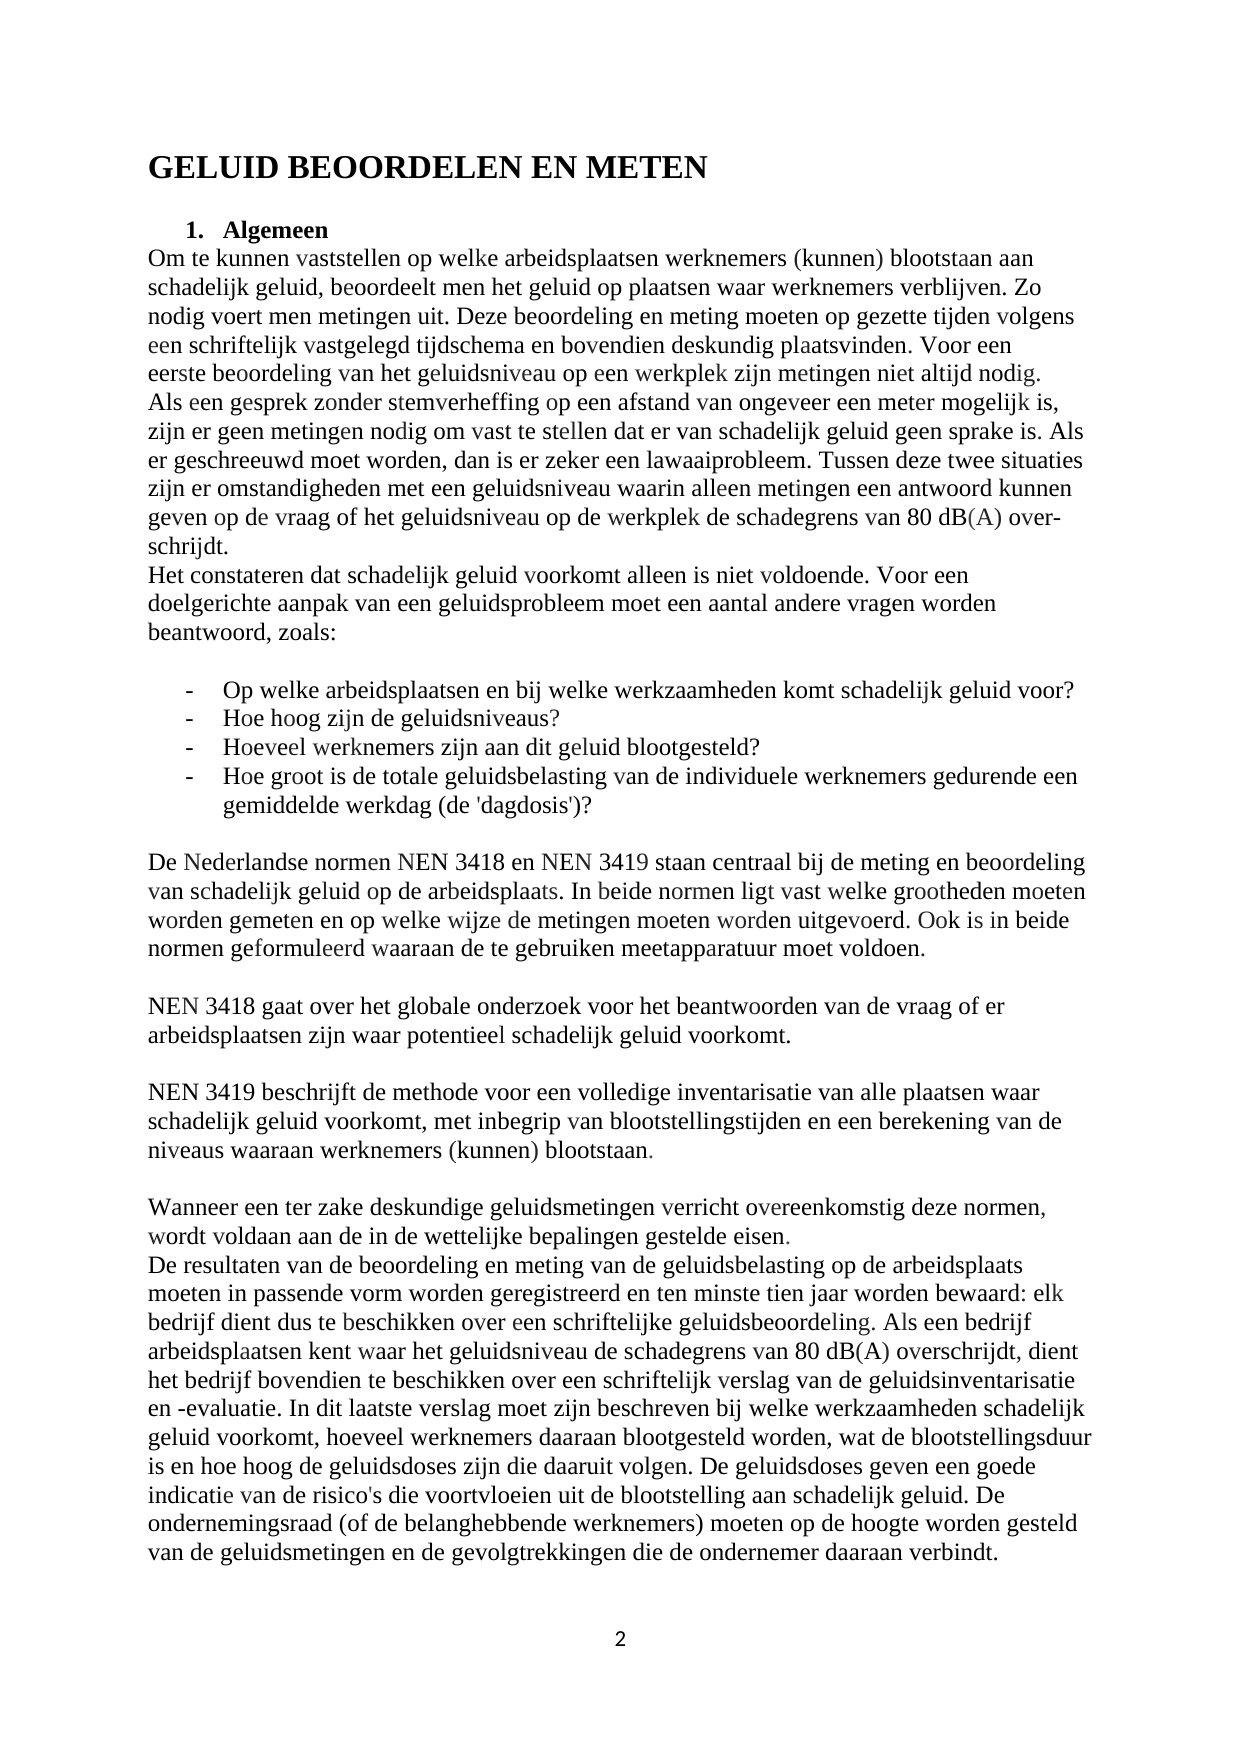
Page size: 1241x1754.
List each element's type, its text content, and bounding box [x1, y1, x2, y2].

text Wanneer een ter zake deskundige geluidsmetingen verricht overeenkomstig deze normen, wordt voldaan aan de in de wettelijke bepalingen gestelde eisen. [148, 1192, 1093, 1250]
text NEN 3419 beschrijft de methode voor een volledige inventarisatie van alle plaatsen waar schadelijk geluid voorkomt, met inbegrip van blootstellingstijden en een berekening van de niveaus waaraan werknemers (kunnen) blootstaan. [148, 1077, 1093, 1163]
list Hoe hoog zijn de geluidsniveaus? [185, 703, 1093, 732]
text Het constateren dat schadelijk geluid voorkomt alleen is niet voldoende. Voor een doelgerichte aanpak van een geluidsprobleem moet een aantal andere vragen worden beantwoord, zoals: [148, 560, 1093, 646]
list Hoe groot is de totale geluidsbelasting van de individuele werknemers gedurende een gemiddelde werkdag (de 'dagdosis')? [185, 761, 1093, 818]
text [148, 1250, 1093, 1566]
list Hoeveel werknemers zijn aan dit geluid blootgesteld? [185, 732, 1093, 761]
list Op welke arbeidsplaatsen en bij welke werkzaamheden komt schadelijk geluid voor? [185, 675, 1093, 703]
text De Nederlandse normen NEN 3418 en NEN 3419 staan centraal bij de meting en beoordeling van schadelijk geluid op de arbeidsplaats. In beide normen ligt vast welke grootheden moeten worden gemeten en op welke wijze de metingen moeten worden uitgevoerd. Ook is in beide normen geformuleerd waaraan de te gebruiken meetapparatuur moet voldoen. [148, 847, 1093, 962]
list Algemeen [185, 215, 1093, 243]
text GELUID BEOORDELEN EN METEN [148, 148, 1093, 186]
text Om te kunnen vaststellen op welke arbeidsplaatsen werknemers (kunnen) blootstaan aan schadelijk geluid, beoordeelt men het geluid op plaatsen waar werknemers verblijven. Zo nodig voert men metingen uit. Deze beoordeling en meting moeten op gezette tijden volgens een schriftelijk vastgelegd tijdschema en bovendien deskundig plaatsvinden. Voor een eerste beoordeling van het geluidsniveau op een werkplek zijn metingen niet altijd nodig. Als een gesprek zonder stemverheffing op een afstand van ongeveer een meter mogelijk is, zijn er geen metingen nodig om vast te stellen dat er van schadelijk geluid geen sprake is. Als er geschreeuwd moet worden, dan is er zeker een lawaaiprobleem. Tussen deze twee situaties zijn er omstandigheden met een geluidsniveau waarin alleen metingen een antwoord kunnen geven op de vraag of het geluidsniveau op de werkplek de schadegrens van 80 dB(A) over- schrijdt. [148, 243, 1093, 560]
text NEN 3418 gaat over het globale onderzoek voor het beantwoorden van de vraag of er arbeidsplaatsen zijn waar potentieel schadelijk geluid voorkomt. [148, 991, 1093, 1048]
